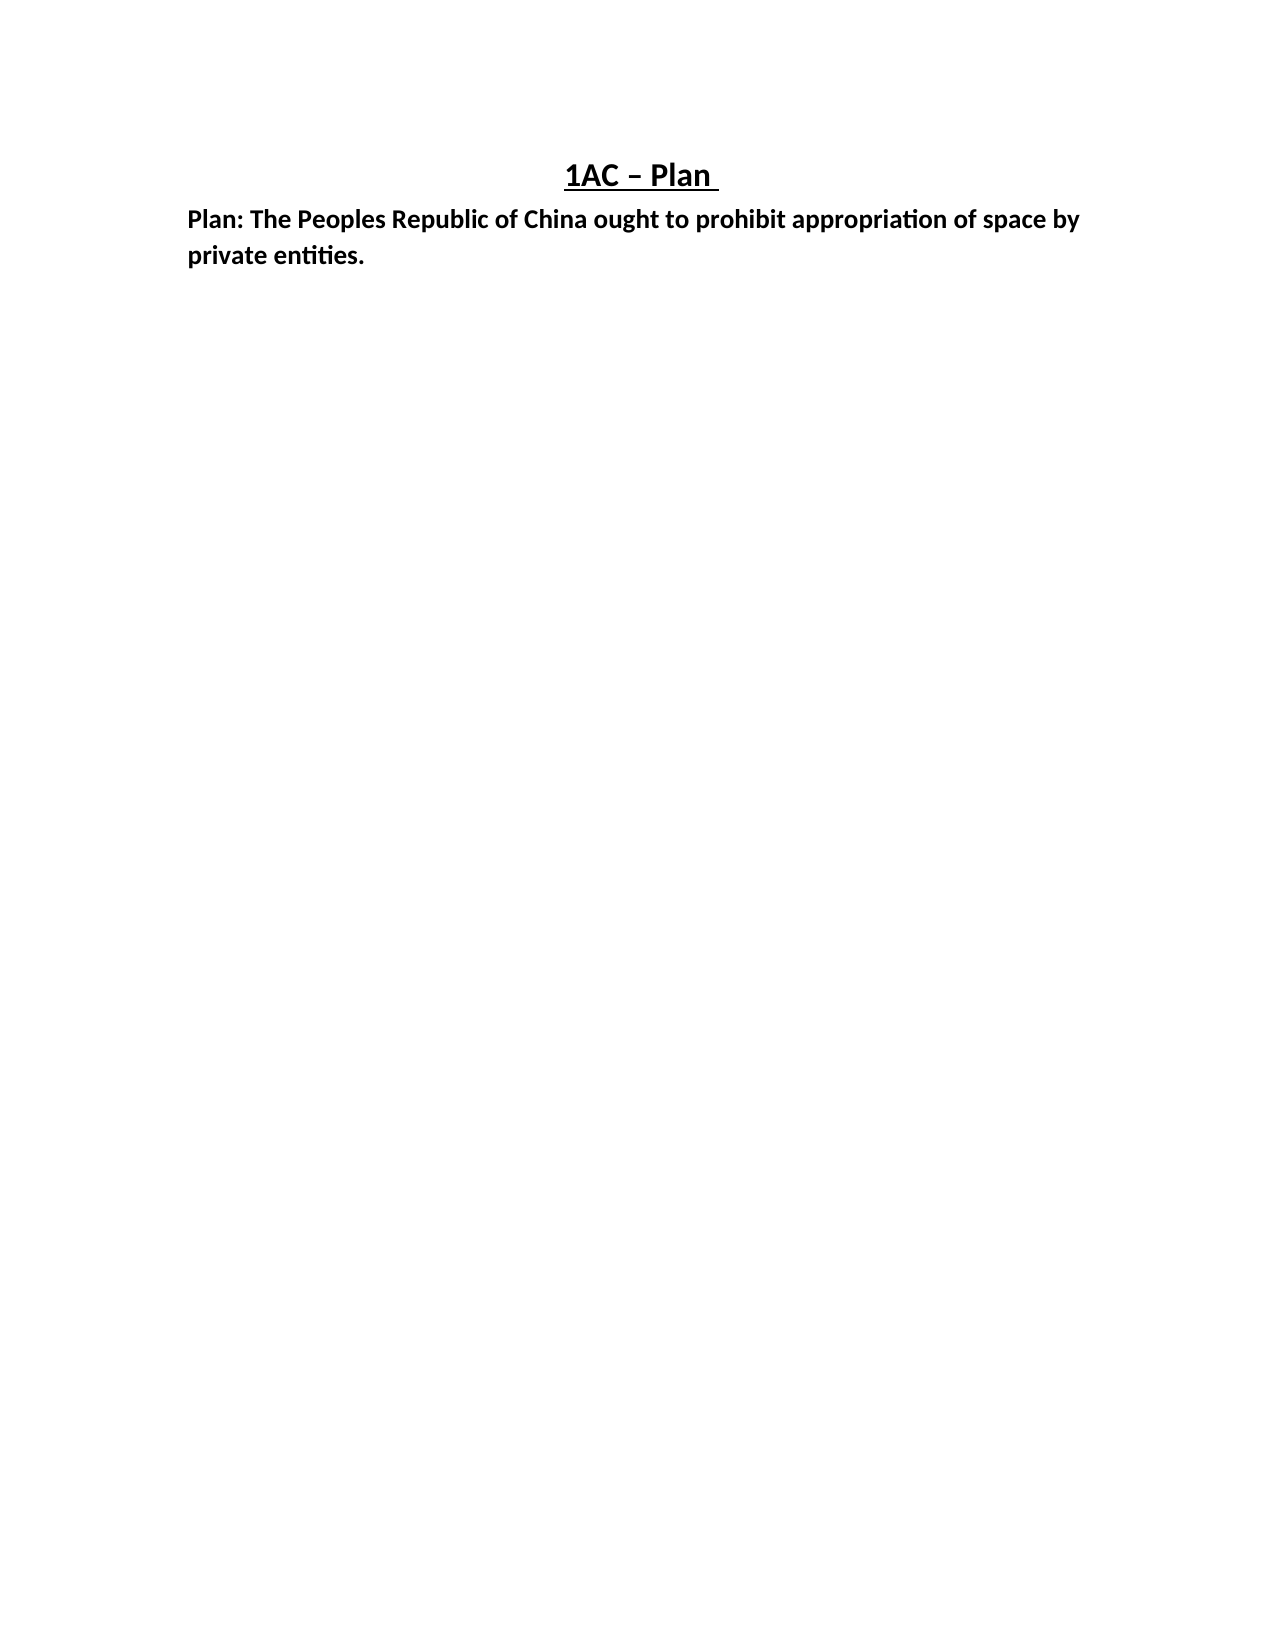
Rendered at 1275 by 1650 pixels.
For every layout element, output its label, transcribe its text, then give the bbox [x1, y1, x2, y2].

subtitle 1AC – Plan [187, 154, 1087, 195]
subtitle Plan: The Peoples Republic of China ought to prohibit appropriation of space by private entities. [187, 202, 1087, 271]
